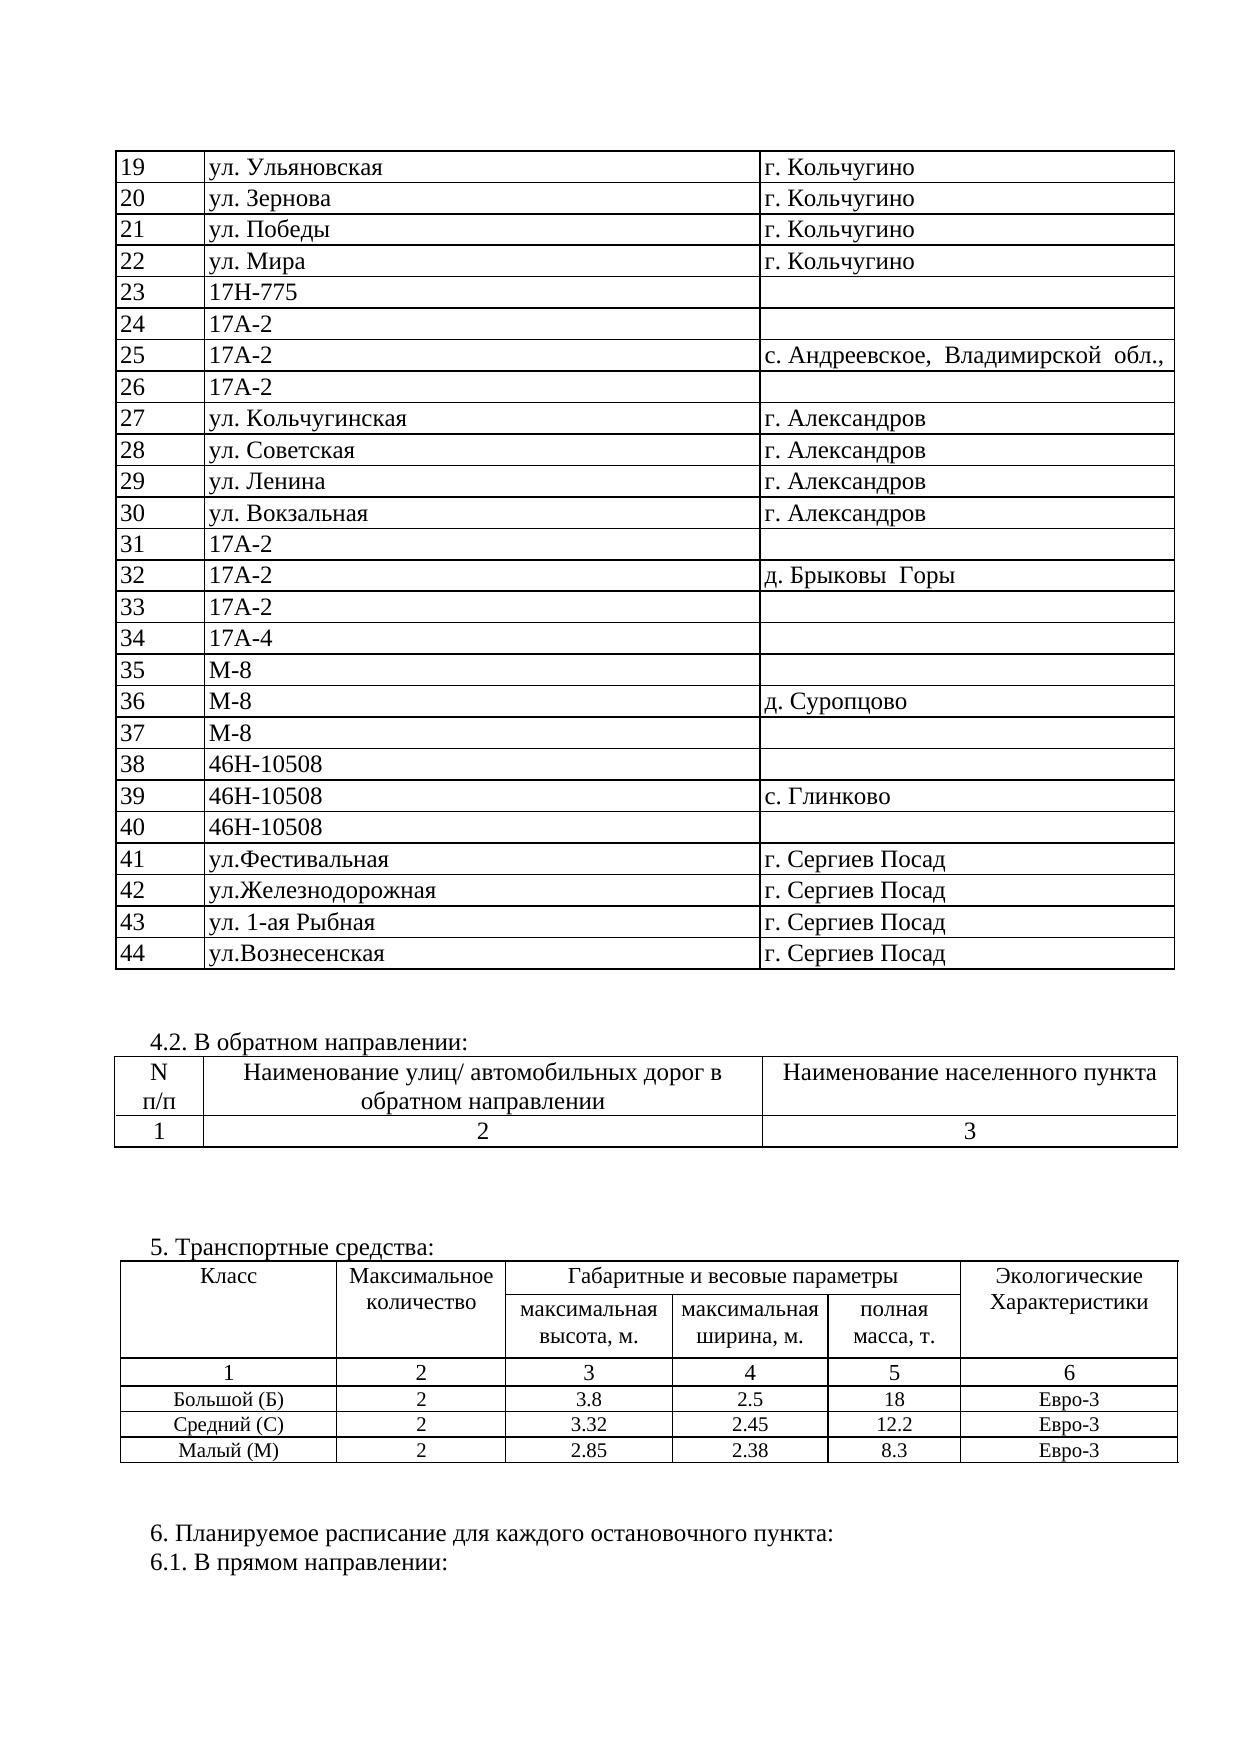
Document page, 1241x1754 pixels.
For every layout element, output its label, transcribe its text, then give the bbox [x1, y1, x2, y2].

table_cell ул. 1-ая Рыбная [205, 907, 759, 936]
table_header Габаритные и весовые параметры [506, 1262, 960, 1294]
table_cell Евро-3 [961, 1412, 1177, 1436]
table_cell максимальная ширина, м. [673, 1295, 827, 1357]
table_cell д. Брыковы Горы [761, 561, 1174, 590]
table_cell 41 [117, 844, 204, 873]
table_cell 17А-2 [205, 372, 759, 402]
table_cell 4 [673, 1359, 827, 1385]
table_cell ул.Фестивальная [205, 844, 759, 873]
table_cell 46Н-10508 [205, 781, 759, 811]
table_cell ул. Кольчугинская [205, 403, 759, 433]
table_cell г. Александров [761, 435, 1174, 464]
table_cell 43 [117, 907, 204, 936]
table_cell 2.38 [673, 1438, 827, 1462]
table_cell 40 [117, 812, 204, 842]
table_cell 17А-2 [205, 309, 759, 339]
text 6.1. В прямом направлении: [150, 1547, 1090, 1576]
table_cell ул.Вознесенская [205, 938, 759, 968]
table_cell 17А-2 [205, 529, 759, 559]
table_cell 32 [117, 561, 204, 590]
table_cell 17А-4 [205, 623, 759, 653]
table_cell г. Кольчугино [761, 152, 1174, 181]
table_cell 5 [829, 1359, 960, 1385]
table_cell Средний (С) [121, 1412, 336, 1436]
table_cell г. Сергиев Посад [761, 875, 1174, 905]
table_cell 44 [117, 938, 204, 968]
table_header Экологические Характеристики [961, 1262, 1177, 1357]
table_cell 20 [117, 183, 204, 213]
table_cell 22 [117, 246, 204, 276]
table_cell 2.5 [673, 1387, 827, 1411]
table_header N п/п [115, 1057, 203, 1115]
table_cell [761, 592, 1174, 622]
table_cell 3.32 [506, 1412, 672, 1436]
table_cell ул. Ульяновская [205, 152, 759, 181]
table_cell 28 [117, 435, 204, 464]
table_cell 33 [117, 592, 204, 622]
table_cell г. Сергиев Посад [761, 844, 1174, 873]
table_cell [761, 718, 1174, 748]
table_cell 1 [115, 1116, 203, 1146]
table_cell 3.8 [506, 1387, 672, 1411]
table_cell 21 [117, 215, 204, 244]
table_cell 2 [337, 1438, 505, 1462]
table_cell 12.2 [829, 1412, 960, 1436]
table_cell 18 [829, 1387, 960, 1411]
table_cell ул. Зернова [205, 183, 759, 213]
table_cell 19 [117, 152, 204, 181]
table_cell 17А-2 [205, 592, 759, 622]
table_cell 34 [117, 623, 204, 653]
table_cell Евро-3 [961, 1387, 1177, 1411]
table_cell 42 [117, 875, 204, 905]
table_cell 37 [117, 718, 204, 748]
table_cell 17А-2 [205, 340, 759, 370]
table_cell г. Александров [761, 403, 1174, 433]
table_cell 23 [117, 277, 204, 307]
table_cell с. Глинково [761, 781, 1174, 811]
table_cell 36 [117, 686, 204, 716]
table_cell 2 [337, 1359, 505, 1385]
table_cell 17Н-775 [205, 277, 759, 307]
table_cell 3 [763, 1115, 1177, 1146]
table_cell 3 [506, 1359, 672, 1385]
table_cell [761, 812, 1174, 842]
table_cell г. Кольчугино [761, 183, 1174, 213]
table_cell 2 [204, 1116, 762, 1146]
text 4.2. В обратном направлении: [150, 1027, 1090, 1056]
table_cell [761, 749, 1174, 779]
table_cell 29 [117, 466, 204, 496]
table_cell 46Н-10508 [205, 749, 759, 779]
table_cell Евро-3 [961, 1438, 1177, 1462]
table_cell ул. Советская [205, 435, 759, 464]
table_cell [761, 309, 1174, 339]
table_cell г. Кольчугино [761, 215, 1174, 244]
table_cell М-8 [205, 655, 759, 685]
table_cell М-8 [205, 718, 759, 748]
table_cell г. Сергиев Посад [761, 907, 1174, 936]
text 5. Транспортные средства: [150, 1232, 1090, 1260]
table_cell 25 [117, 340, 204, 370]
table_cell 17А-2 [205, 561, 759, 590]
table_cell 31 [117, 529, 204, 559]
table_cell [761, 277, 1174, 307]
table_cell 46Н-10508 [205, 812, 759, 842]
table_cell Большой (Б) [121, 1387, 336, 1411]
table_cell [761, 372, 1174, 402]
table_cell ул. Победы [205, 215, 759, 244]
text 6. Планируемое расписание для каждого остановочного пункта: [150, 1518, 1090, 1547]
table_cell г. Александров [761, 466, 1174, 496]
table_cell 38 [117, 749, 204, 779]
table_cell 2 [337, 1387, 505, 1411]
table_header Наименование населенного пункта [763, 1057, 1177, 1115]
table_cell [761, 623, 1174, 653]
table_cell ул. Мира [205, 246, 759, 276]
table_cell д. Суропцово [761, 686, 1174, 716]
table_header Наименование улиц/ автомобильных дорог в обратном направлении [204, 1057, 762, 1115]
table_cell 30 [117, 498, 204, 527]
table_cell 35 [117, 655, 204, 685]
table_header Класс [121, 1262, 336, 1357]
table_cell 24 [117, 309, 204, 339]
table_cell 2.45 [673, 1412, 827, 1436]
table_cell 1 [121, 1359, 336, 1385]
table_cell 39 [117, 781, 204, 811]
table_cell г. Сергиев Посад [761, 938, 1174, 968]
table_cell 6 [961, 1359, 1177, 1385]
table_cell полная масса, т. [829, 1295, 960, 1357]
table_cell г. Кольчугино [761, 246, 1174, 276]
table_cell [761, 655, 1174, 685]
table_cell с. Андреевское, Владимирской обл., [761, 340, 1174, 370]
table_cell ул.Железнодорожная [205, 875, 759, 905]
table_cell М-8 [205, 686, 759, 716]
table_cell [761, 529, 1174, 559]
table_header Максимальное количество [337, 1262, 505, 1357]
table_cell 27 [117, 403, 204, 433]
table_cell г. Александров [761, 498, 1174, 527]
table_cell 8.3 [829, 1438, 960, 1462]
table_cell Малый (М) [121, 1438, 336, 1462]
table_cell ул. Ленина [205, 466, 759, 496]
table_cell 2.85 [506, 1438, 672, 1462]
table_cell 2 [337, 1412, 505, 1436]
table_cell максимальная высота, м. [506, 1295, 672, 1357]
table_cell ул. Вокзальная [205, 498, 759, 527]
table_cell 26 [117, 372, 204, 402]
